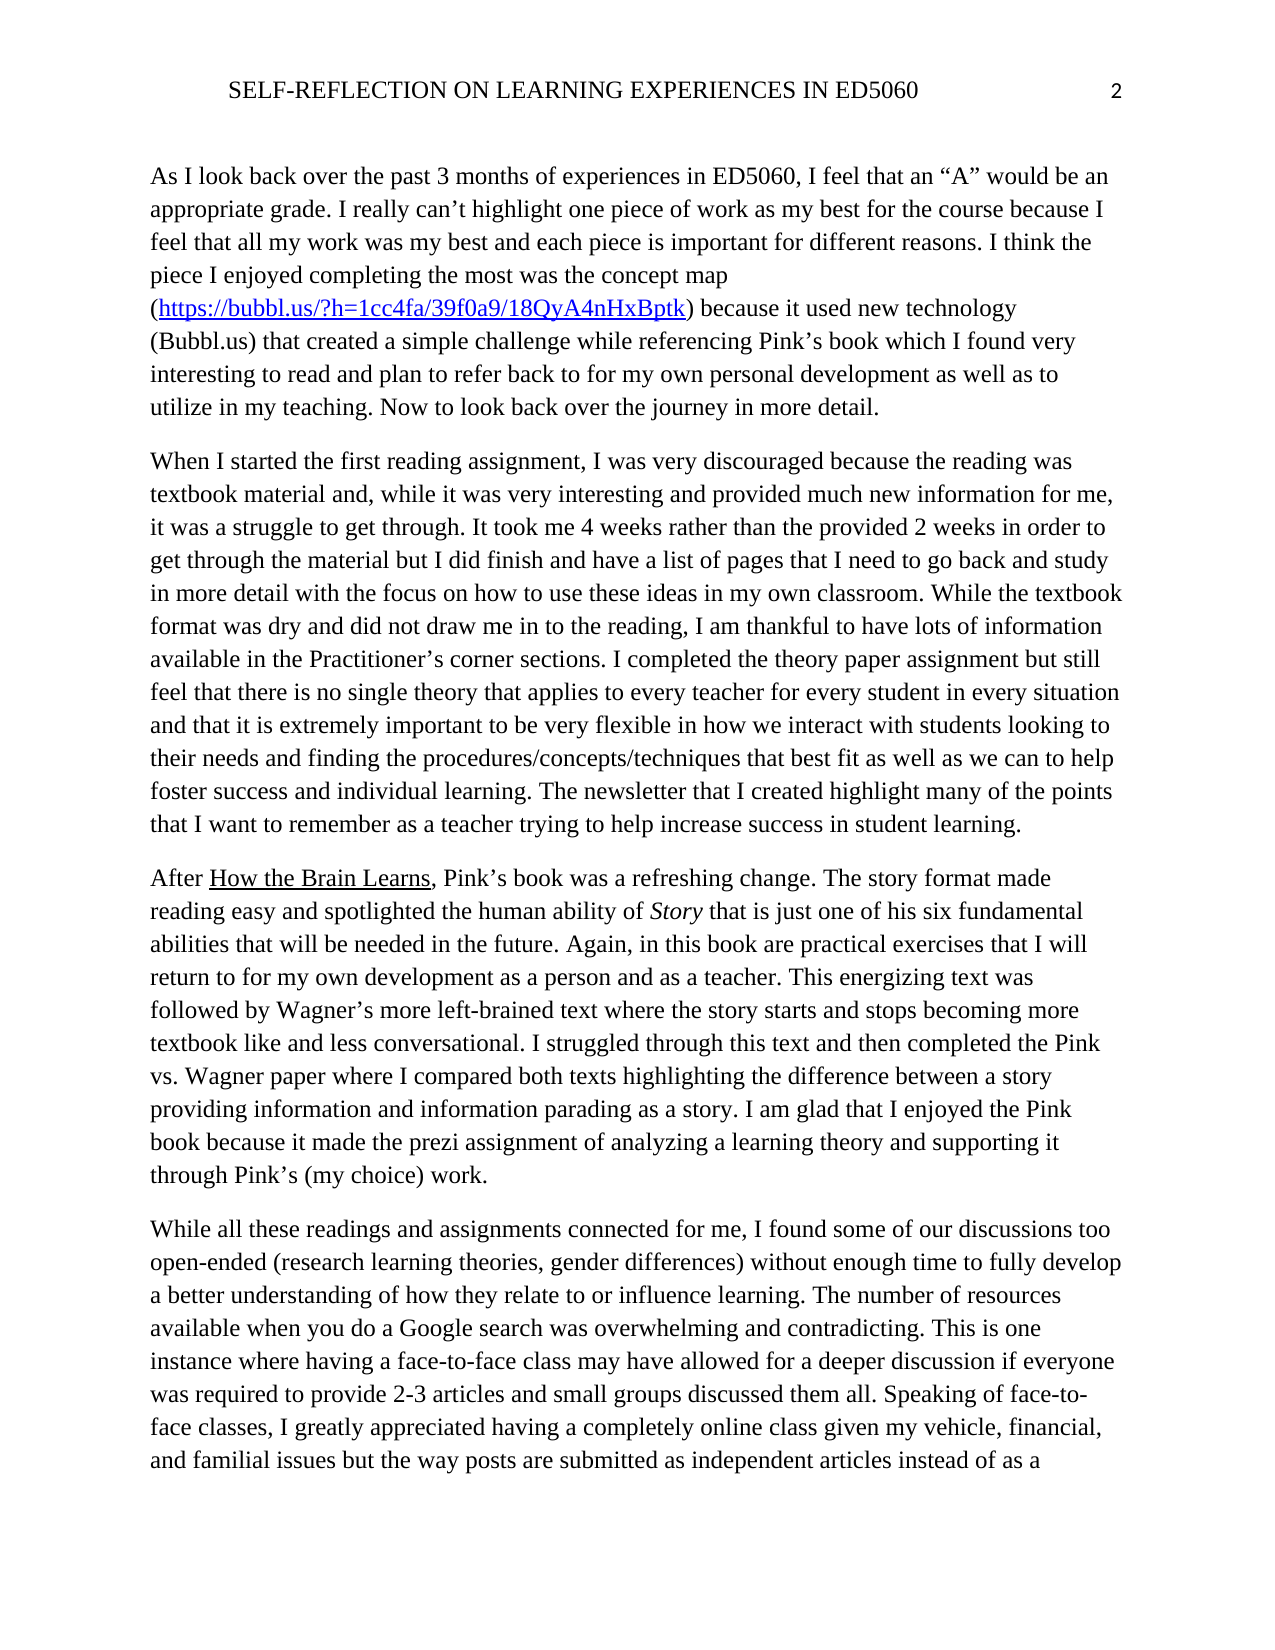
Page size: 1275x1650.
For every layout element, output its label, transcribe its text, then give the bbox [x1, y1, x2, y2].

text As I look back over the past 3 months of experiences in ED5060, I feel that an “A” would be an appropriate grade. I really can’t highlight one piece of work as my best for the course because I feel that all my work was my best and each piece is important for different reasons. I think the piece I enjoyed completing the most was the concept map (https://bubbl.us/?h=1cc4fa/39f0a9/18QyA4nHxBptk) because it used new technology (Bubbl.us) that created a simple challenge while referencing Pink’s book which I found very interesting to read and plan to refer back to for my own personal development as well as to utilize in my teaching. Now to look back over the journey in more detail. [150, 161, 1125, 421]
text After How the Brain Learns, Pink’s book was a refreshing change. The story format made reading easy and spotlighted the human ability of Story that is just one of his six fundamental abilities that will be needed in the future. Again, in this book are practical exercises that I will return to for my own development as a person and as a teacher. This energizing text was followed by Wagner’s more left-brained text where the story starts and stops becoming more textbook like and less conversational. I struggled through this text and then completed the Pink vs. Wagner paper where I compared both texts highlighting the difference between a story providing information and information parading as a story. I am glad that I enjoyed the Pink book because it made the prezi assignment of analyzing a learning theory and supporting it through Pink’s (my choice) work. [150, 863, 1125, 1189]
text When I started the first reading assignment, I was very discouraged because the reading was textbook material and, while it was very interesting and provided much new information for me, it was a struggle to get through. It took me 4 weeks rather than the provided 2 weeks in order to get through the material but I did finish and have a list of pages that I need to go back and study in more detail with the focus on how to use these ideas in my own classroom. While the textbook format was dry and did not draw me in to the reading, I am thankful to have lots of information available in the Practitioner’s corner sections. I completed the theory paper assignment but still feel that there is no single theory that applies to every teacher for every student in every situation and that it is extremely important to be very flexible in how we interact with students looking to their needs and finding the procedures/concepts/techniques that best fit as well as we can to help foster success and individual learning. The newsletter that I created highlight many of the points that I want to remember as a teacher trying to help increase success in student learning. [150, 446, 1125, 838]
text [150, 1214, 1125, 1474]
